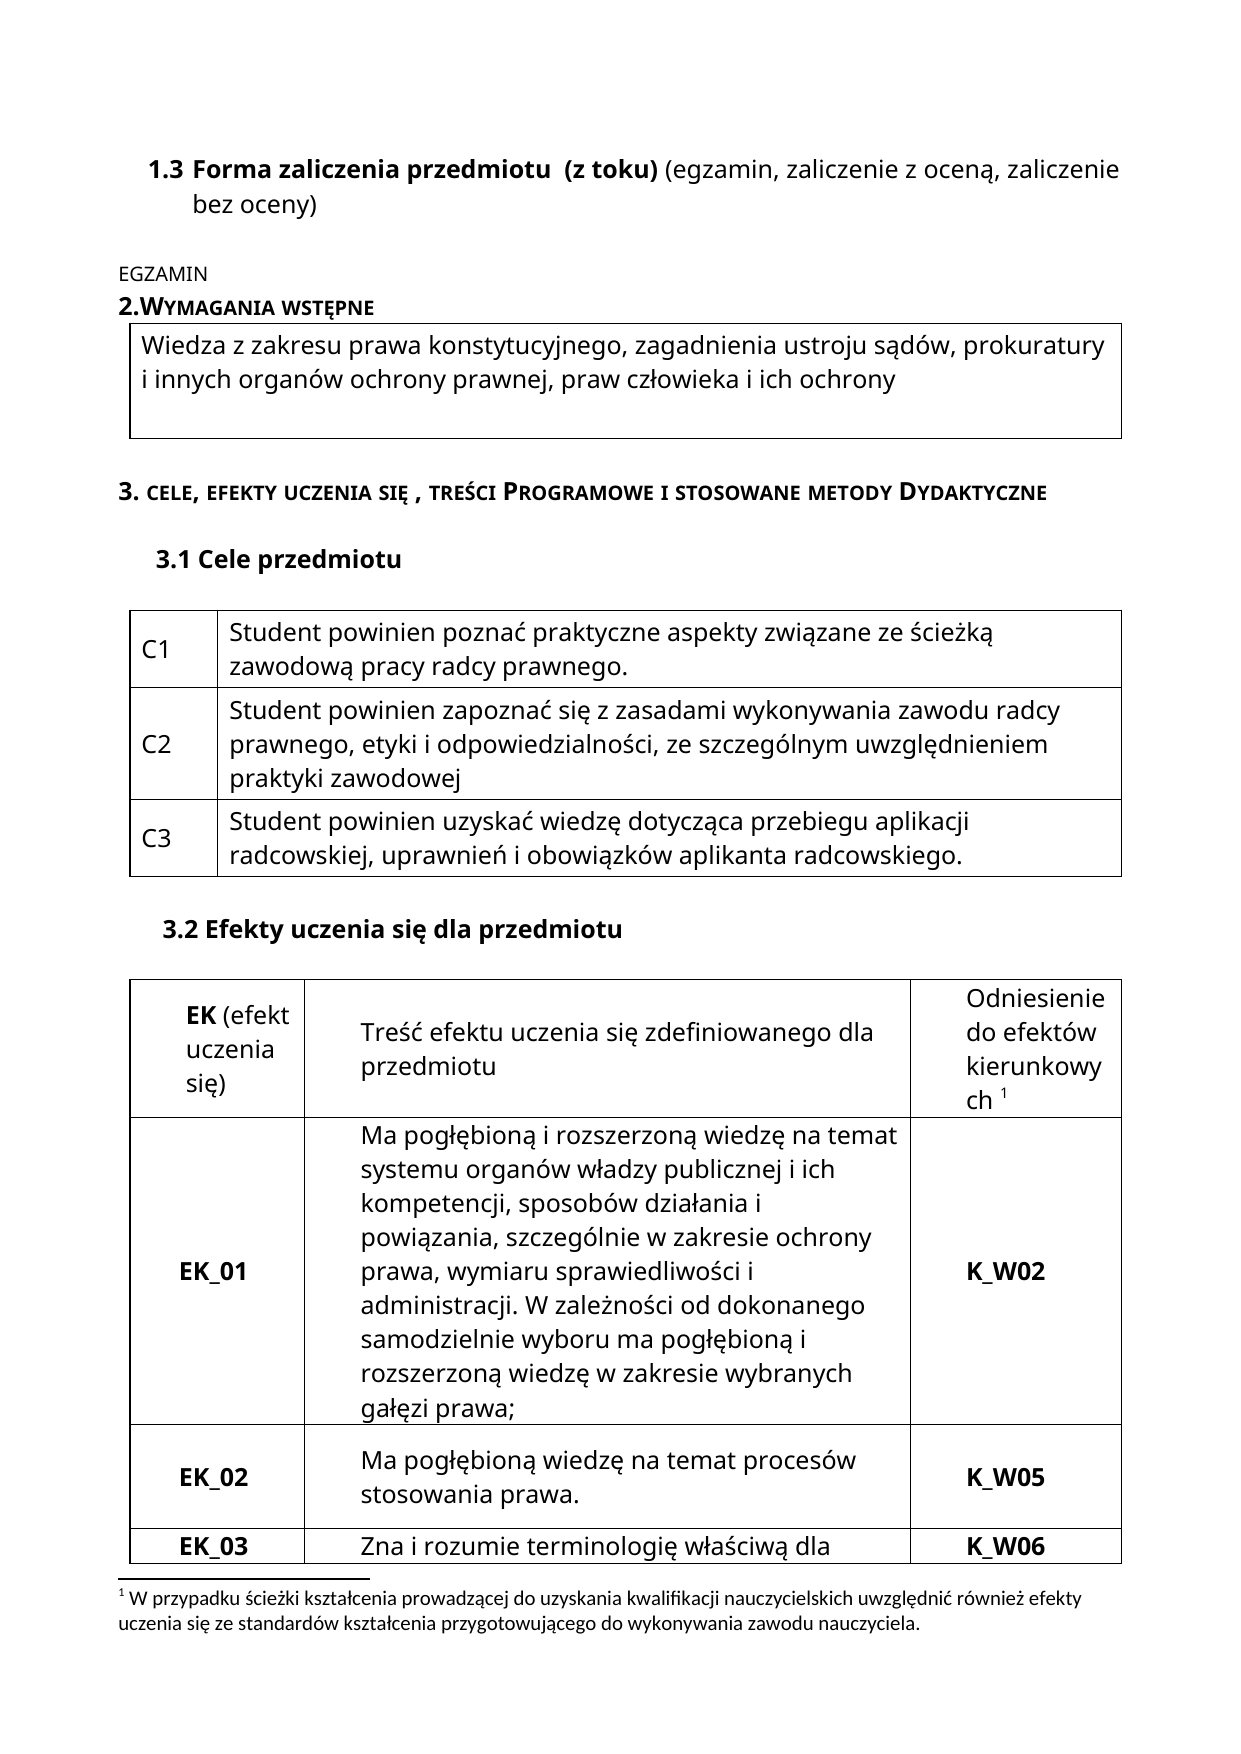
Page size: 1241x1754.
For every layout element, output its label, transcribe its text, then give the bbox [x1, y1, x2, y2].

table_cell K_W02 [911, 1118, 1121, 1424]
text 3.1 Cele przedmiotu [156, 541, 1122, 576]
table_header Wiedza z zakresu prawa konstytucyjnego, zagadnienia ustroju sądów, prokuratury i innych organów ochrony prawnej, praw człowieka i ich ochrony [131, 324, 1121, 438]
table_cell K_W05 [911, 1425, 1121, 1527]
table_header C1 [131, 611, 217, 687]
table_cell K_W06 [911, 1529, 1121, 1563]
table_header Odniesienie do efektów kierunkowych [911, 980, 1121, 1117]
table_cell Student powinien zapoznać się z zasadami wykonywania zawodu radcy prawnego, etyki i odpowiedzialności, ze szczególnym uwzględnieniem praktyki zawodowej [218, 688, 1121, 799]
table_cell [305, 1529, 910, 1563]
text 1.3 Forma zaliczenia przedmiotu (z toku) (egzamin, zaliczenie z oceną, zaliczenie bez oceny) [148, 152, 1122, 220]
text 3. cele, efekty uczenia się , treści Programowe i stosowane metody Dydaktyczne [118, 473, 1122, 507]
table_cell Ma pogłębioną wiedzę na temat procesów stosowania prawa. [305, 1425, 910, 1527]
table_cell Ma pogłębioną i rozszerzoną wiedzę na temat systemu organów władzy publicznej i ich kompetencji, sposobów działania i powiązania, szczególnie w zakresie ochrony prawa, wymiaru sprawiedliwości i administracji. W zależności od dokonanego samodzielnie wyboru ma pogłębioną i rozszerzoną wiedzę w zakresie wybranych gałęzi prawa; [305, 1118, 910, 1424]
table_cell [131, 1529, 304, 1563]
table_cell [131, 1118, 304, 1424]
table_cell C3 [131, 800, 217, 876]
table_cell Student powinien uzyskać wiedzę dotycząca przebiegu aplikacji radcowskiej, uprawnień i obowiązków aplikanta radcowskiego. [218, 800, 1121, 876]
table_cell C2 [131, 688, 217, 799]
text 3.2 Efekty uczenia się dla przedmiotu [162, 911, 1122, 945]
table_header EK (efekt uczenia się) [131, 980, 304, 1117]
table_cell [131, 1425, 304, 1527]
table_header Treść efektu uczenia się zdefiniowanego dla przedmiotu [305, 980, 910, 1117]
text 2.Wymagania wstępne [118, 288, 1122, 322]
table_header Student powinien poznać praktyczne aspekty związane ze ścieżką zawodową pracy radcy prawnego. [218, 611, 1121, 687]
text egzamin [118, 254, 1122, 288]
